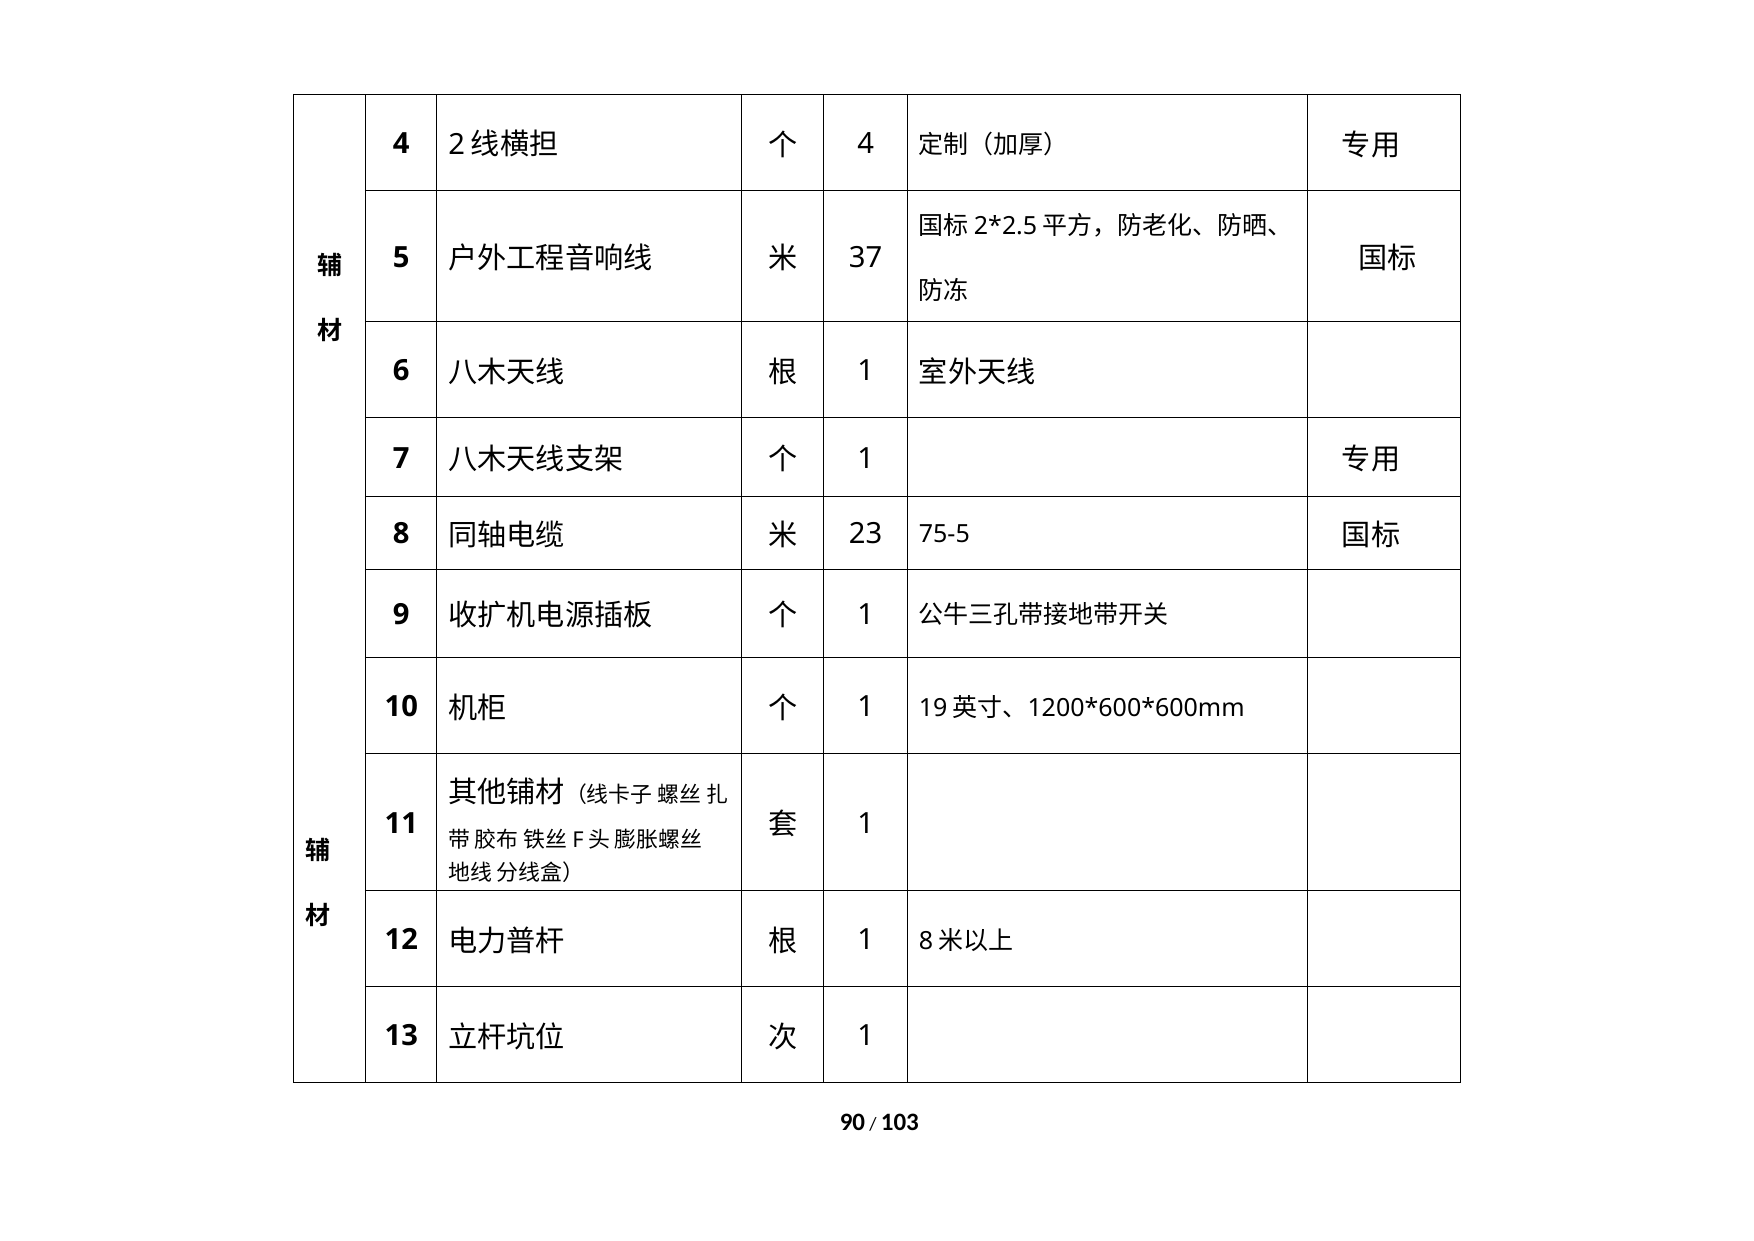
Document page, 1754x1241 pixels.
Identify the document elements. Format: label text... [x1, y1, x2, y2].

table_cell 7 [366, 418, 436, 496]
table_cell 4 [366, 95, 436, 190]
table_cell [1308, 322, 1460, 417]
table_cell 4 [824, 95, 907, 190]
table_cell 电力普杆 [437, 891, 741, 986]
table_cell 2线横担 [437, 95, 741, 190]
table_cell 八木天线支架 [437, 418, 741, 496]
table_cell 8 [366, 497, 436, 568]
table_cell 根 [742, 891, 823, 986]
table_cell 1 [824, 570, 907, 657]
table_cell 次 [742, 987, 823, 1082]
table_cell 9 [366, 570, 436, 657]
table_cell 收扩机电源插板 [437, 570, 741, 657]
table_cell 11 [366, 754, 436, 890]
table_cell 米 [742, 191, 823, 321]
table_cell 户外工程音响线 [437, 191, 741, 321]
table_cell 个 [742, 95, 823, 190]
table_cell 13 [366, 987, 436, 1082]
table_cell 8米以上 [908, 891, 1307, 986]
table_cell 个 [742, 570, 823, 657]
table_cell 1 [824, 322, 907, 417]
table_cell 专用 [1308, 95, 1460, 190]
table_cell 其他铺材（线卡子 螺丝 扎带 胶布 铁丝 F头 膨胀螺丝 地线 分线盒） [437, 754, 741, 890]
table_cell [908, 754, 1307, 890]
table_cell [908, 418, 1307, 496]
table_cell 10 [366, 658, 436, 753]
table_cell 个 [742, 418, 823, 496]
table_cell 个 [742, 658, 823, 753]
table_cell 同轴电缆 [437, 497, 741, 568]
table_cell 辅材 辅 材 [294, 95, 365, 1082]
table_cell 专用 [1308, 418, 1460, 496]
table_cell 国标2*2.5平方，防老化、防晒、防冻 [908, 191, 1307, 321]
table_cell [1308, 891, 1460, 986]
table_cell [1308, 658, 1460, 753]
table_cell [1308, 570, 1460, 657]
table_cell 根 [742, 322, 823, 417]
table_cell 5 [366, 191, 436, 321]
table_cell 公牛三孔带接地带开关 [908, 570, 1307, 657]
table_cell 室外天线 [908, 322, 1307, 417]
table_cell 米 [742, 497, 823, 568]
table_cell 定制（加厚） [908, 95, 1307, 190]
table_cell 国标 [1308, 191, 1460, 321]
table_cell 国标 [1308, 497, 1460, 568]
table_cell 37 [824, 191, 907, 321]
table_cell 1 [824, 891, 907, 986]
table_cell 套 [742, 754, 823, 890]
table_cell 6 [366, 322, 436, 417]
table_cell 75-5 [908, 497, 1307, 568]
table_cell 立杆坑位 [437, 987, 741, 1082]
table_cell 1 [824, 418, 907, 496]
table_cell 1 [824, 754, 907, 890]
table_cell 1 [824, 658, 907, 753]
table_cell 机柜 [437, 658, 741, 753]
table_cell 1 [824, 987, 907, 1082]
table_cell 19英寸、1200*600*600mm [908, 658, 1307, 753]
table_cell [908, 987, 1307, 1082]
table_cell 八木天线 [437, 322, 741, 417]
table_cell 23 [824, 497, 907, 568]
table_cell [1308, 987, 1460, 1082]
table_cell [1308, 754, 1460, 890]
table_cell 12 [366, 891, 436, 986]
